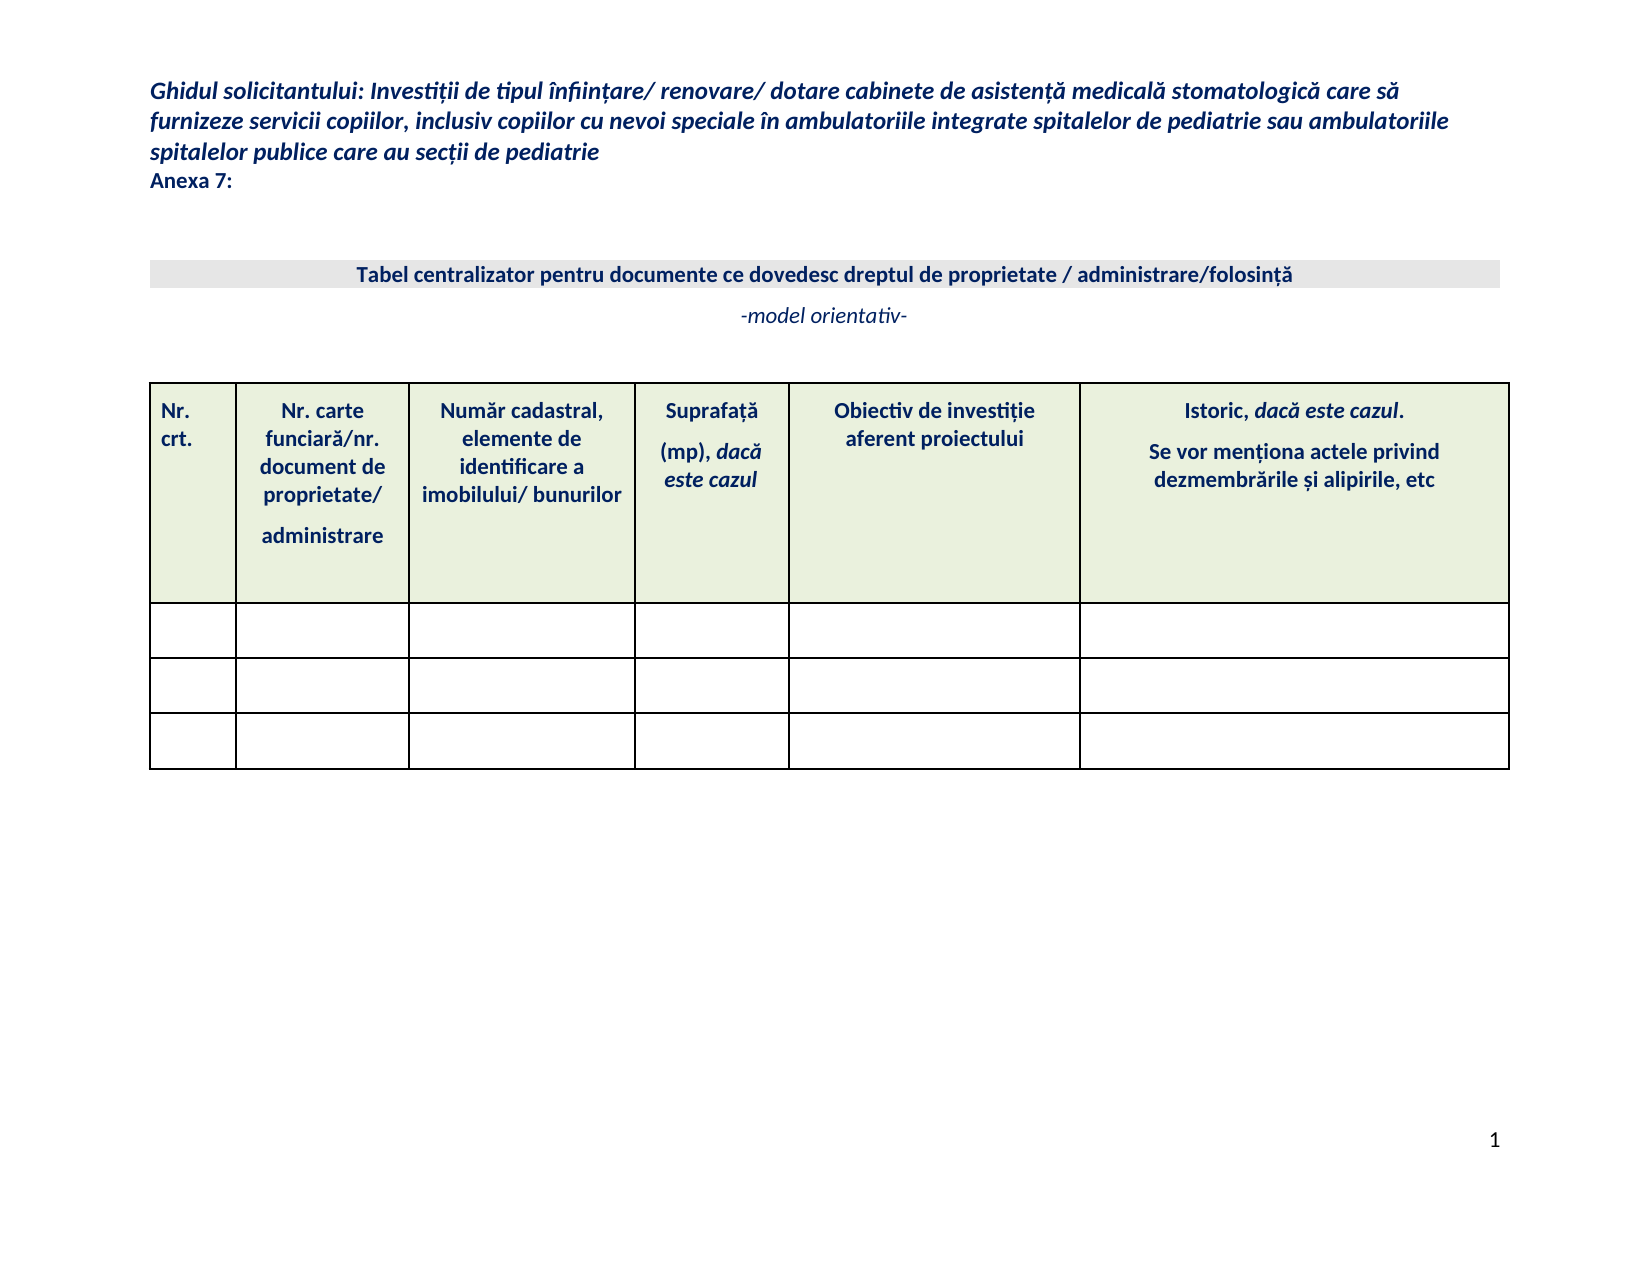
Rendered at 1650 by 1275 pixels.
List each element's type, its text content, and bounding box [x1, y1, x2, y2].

table_cell [237, 604, 408, 657]
table_header Istoric, dacă este cazul. Se vor menționa actele privind dezmembrările și alipirile, etc [1081, 384, 1508, 602]
table_cell [636, 659, 788, 712]
table_cell [1081, 714, 1508, 767]
table_cell [151, 659, 235, 712]
table_cell [237, 659, 408, 712]
table_header Suprafață (mp), dacă este cazul [636, 384, 788, 602]
table_cell [410, 659, 634, 712]
table_cell [790, 604, 1079, 657]
table_cell [636, 604, 788, 657]
table_cell [790, 659, 1079, 712]
table_header Număr cadastral, elemente de identificare a imobilului/ bunurilor [410, 384, 634, 602]
table_cell [151, 714, 235, 767]
table_cell [1081, 604, 1508, 657]
table_cell [410, 604, 634, 657]
text Anexa 7: [150, 167, 1500, 194]
table_cell [1081, 659, 1508, 712]
table_header Nr. carte funciară/nr. document de proprietate/ administrare [237, 384, 408, 602]
table_header Obiectiv de investiție aferent proiectului [790, 384, 1079, 602]
table_cell [237, 714, 408, 767]
table_cell [636, 714, 788, 767]
table_cell [410, 714, 634, 767]
table_header Nr. crt. [151, 384, 235, 602]
text -model orientativ- [150, 301, 1500, 329]
table_cell [151, 604, 235, 657]
table_cell [790, 714, 1079, 767]
text Tabel centralizator pentru documente ce dovedesc dreptul de proprietate / administrare/folosință [150, 260, 1500, 288]
